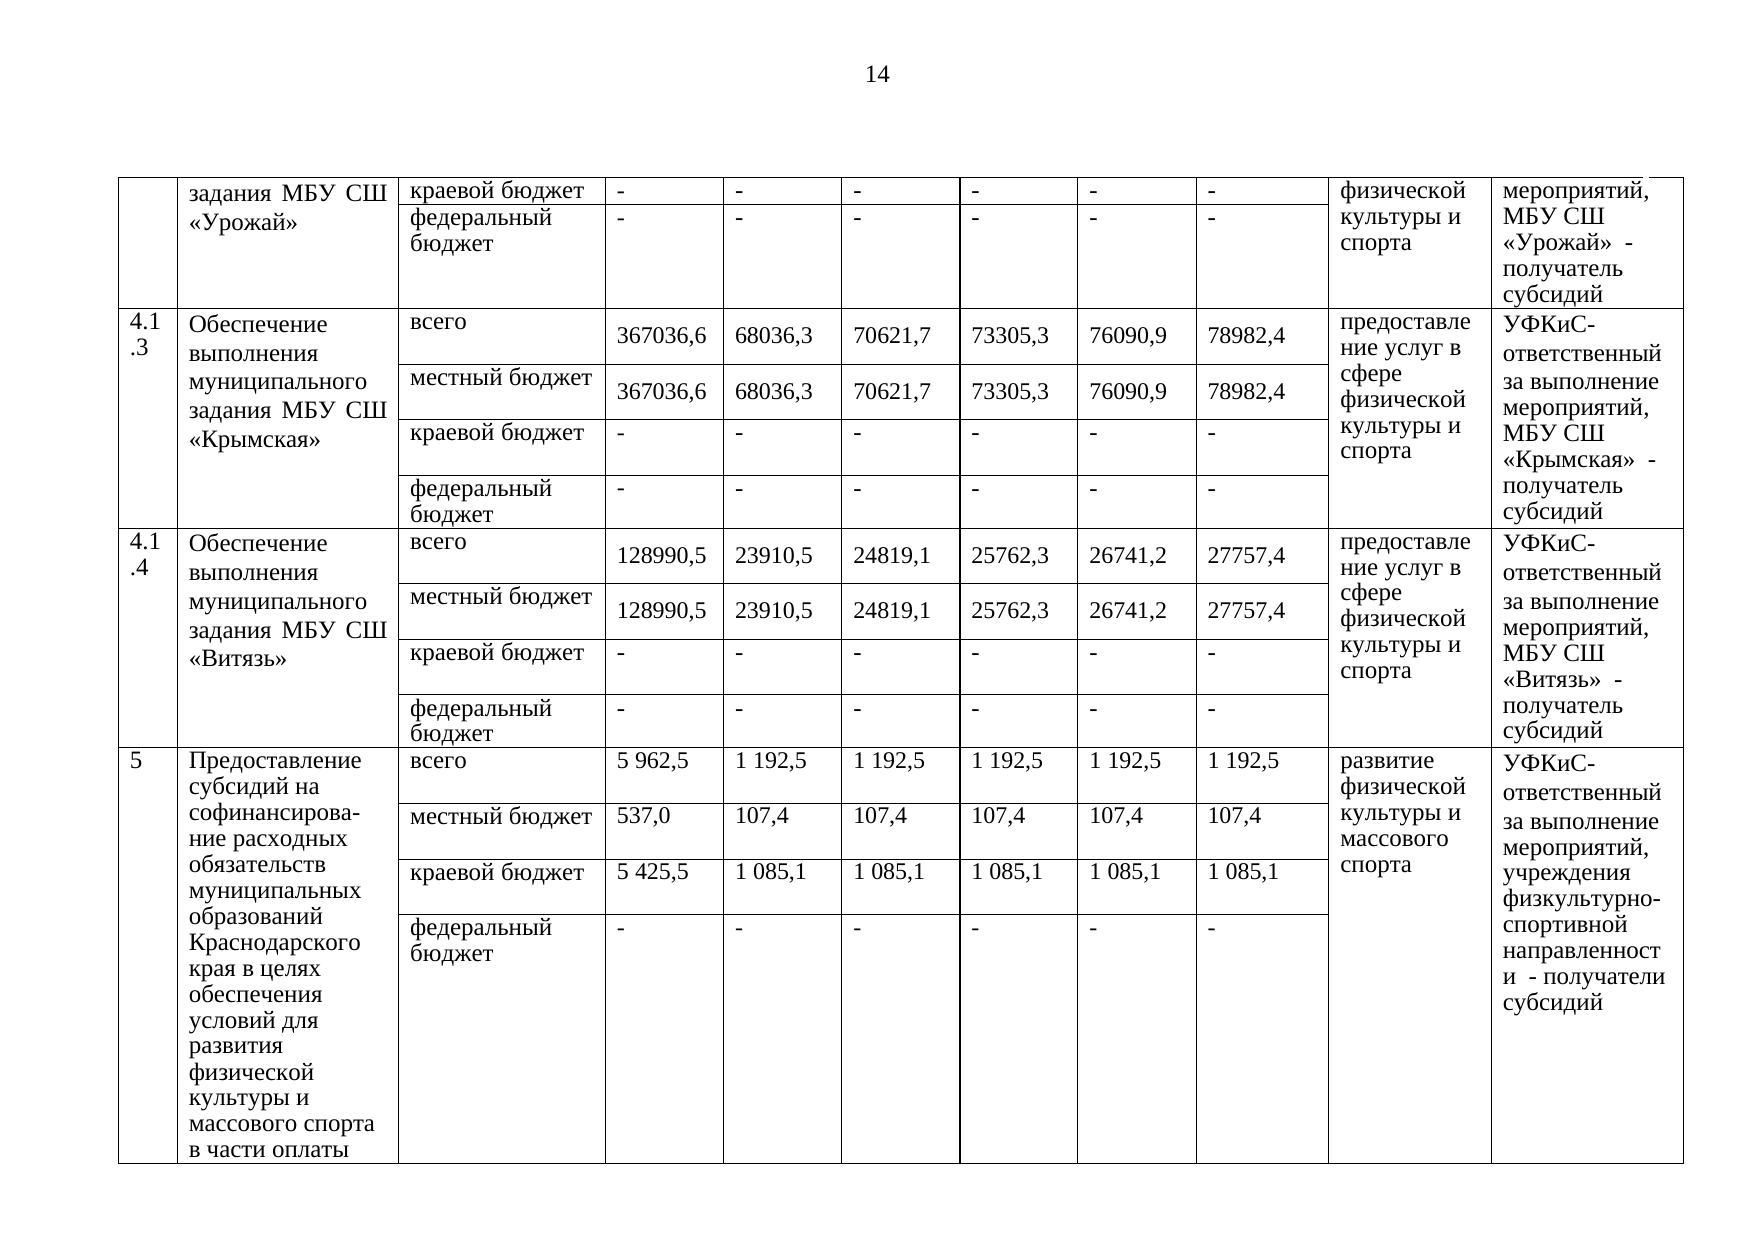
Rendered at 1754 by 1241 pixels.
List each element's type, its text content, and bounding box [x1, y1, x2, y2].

table_cell - [1078, 695, 1196, 747]
table_cell 4.1.3 [119, 309, 177, 527]
table_cell - [606, 915, 723, 1163]
table_cell развитие физической культуры и массового спорта [1329, 748, 1491, 1163]
table_cell 68036,3 [724, 309, 841, 363]
table_cell 68036,3 [724, 365, 841, 419]
table_cell 1 192,5 [1078, 748, 1196, 803]
table_cell 1 085,1 [724, 860, 841, 914]
table_cell - [1078, 420, 1196, 475]
table_cell - [1197, 915, 1328, 1163]
table_cell - [842, 695, 959, 747]
table_cell 27757,4 [1197, 529, 1328, 583]
table_cell - [1197, 476, 1328, 527]
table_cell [1492, 748, 1683, 1163]
table_cell - [724, 178, 841, 204]
table_cell 23910,5 [724, 529, 841, 583]
table_cell - [842, 420, 959, 475]
table_cell - [1197, 695, 1328, 747]
table_cell предоставление услуг в сфере физической культуры и спорта [1329, 309, 1491, 527]
table_cell 1 085,1 [842, 860, 959, 914]
table_cell - [842, 205, 959, 308]
table_cell - [842, 640, 959, 694]
table_cell - [961, 205, 1077, 308]
table_cell - [606, 695, 723, 747]
table_cell всего [399, 748, 605, 803]
table_cell - [961, 476, 1077, 527]
table_cell - [1078, 205, 1196, 308]
table_cell 107,4 [842, 804, 959, 858]
table_cell Обеспечение выполнения муниципального задания МБУ СШ «Витязь» [178, 529, 398, 747]
table_cell - [842, 915, 959, 1163]
table_cell федеральный бюджет [399, 476, 605, 527]
table_cell 76090,9 [1078, 365, 1196, 419]
table_cell 76090,9 [1078, 309, 1196, 363]
table_cell Обеспечение выполнения муниципального задания МБУ СШ «Крымская» [178, 309, 398, 527]
table_cell - [961, 640, 1077, 694]
table_cell - [724, 420, 841, 475]
table_cell 1 192,5 [842, 748, 959, 803]
table_cell 1 085,1 [1078, 860, 1196, 914]
table_cell федеральный бюджет [399, 915, 605, 1163]
table_cell 537,0 [606, 804, 723, 858]
table_cell 1 192,5 [961, 748, 1077, 803]
table_cell 24819,1 [842, 529, 959, 583]
table_cell всего [399, 309, 605, 363]
table_cell - [1197, 640, 1328, 694]
table_cell - [961, 915, 1077, 1163]
table_cell 107,4 [1078, 804, 1196, 858]
table_cell 23910,5 [724, 584, 841, 639]
table_cell местный бюджет [399, 584, 605, 639]
table_cell 1 085,1 [1197, 860, 1328, 914]
table_cell - [1078, 476, 1196, 527]
table_cell - [1197, 420, 1328, 475]
table_cell - [1078, 178, 1196, 204]
table_cell 1 085,1 [961, 860, 1077, 914]
table_cell 26741,2 [1078, 529, 1196, 583]
table_cell краевой бюджет [399, 178, 605, 204]
table_cell - [606, 420, 723, 475]
table_cell краевой бюджет [399, 420, 605, 475]
table_cell 78982,4 [1197, 309, 1328, 363]
table_cell - [724, 205, 841, 308]
table_cell всего [399, 529, 605, 583]
table_cell 73305,3 [961, 309, 1077, 363]
table_cell краевой бюджет [399, 860, 605, 914]
table_cell 78982,4 [1197, 365, 1328, 419]
table_cell 5 [119, 748, 177, 1163]
table_cell 25762,3 [961, 584, 1077, 639]
table_cell 25762,3 [961, 529, 1077, 583]
table_cell местный бюджет [399, 804, 605, 858]
table_cell 70621,7 [842, 365, 959, 419]
table_cell 107,4 [724, 804, 841, 858]
table_cell - [961, 178, 1077, 204]
table_cell УФКиС- ответственный за выполнение мероприятий, МБУ СШ «Витязь» - получатель субсидий [1492, 529, 1683, 747]
table_cell краевой бюджет [399, 640, 605, 694]
table_cell 128990,5 [606, 529, 723, 583]
table_cell 128990,5 [606, 584, 723, 639]
table_cell - [606, 640, 723, 694]
table_cell 367036,6 [606, 309, 723, 363]
table_cell - [724, 695, 841, 747]
table_cell - [606, 476, 723, 527]
table_cell - [724, 640, 841, 694]
table_cell - [1197, 178, 1328, 204]
table_cell - [1197, 205, 1328, 308]
table_cell 367036,6 [606, 365, 723, 419]
table_cell Предоставление субсидий на софинансирова- ние расходных обязательств муниципальных образований Краснодарского края в целях обеспечения условий для развития физической культуры и массового спорта в части оплаты труда инструкторов по спорту [178, 748, 398, 1163]
table_cell 4.1.4 [119, 529, 177, 747]
table_cell - [842, 476, 959, 527]
table_cell - [606, 178, 723, 204]
table_cell 70621,7 [842, 309, 959, 363]
table_cell 1 192,5 [1197, 748, 1328, 803]
table_cell 5 962,5 [606, 748, 723, 803]
table_cell - [842, 178, 959, 204]
table_cell 5 425,5 [606, 860, 723, 914]
table_cell 107,4 [961, 804, 1077, 858]
table_cell - [724, 476, 841, 527]
table_cell - [1078, 640, 1196, 694]
table_cell 1 192,5 [724, 748, 841, 803]
table_cell 26741,2 [1078, 584, 1196, 639]
table_cell - [1078, 915, 1196, 1163]
table_cell предоставление услуг в сфере физической культуры и спорта [1329, 529, 1491, 747]
table_cell федеральный бюджет [399, 695, 605, 747]
table_cell УФКиС- ответственный за выполнение мероприятий, МБУ СШ «Крымская» - получатель субсидий [1492, 309, 1683, 527]
table_cell 27757,4 [1197, 584, 1328, 639]
table_cell - [961, 420, 1077, 475]
table_cell 24819,1 [842, 584, 959, 639]
table_cell 73305,3 [961, 365, 1077, 419]
table_cell местный бюджет [399, 365, 605, 419]
table_cell - [961, 695, 1077, 747]
table_cell 107,4 [1197, 804, 1328, 858]
table_cell федеральный бюджет [399, 205, 605, 308]
table_cell - [606, 205, 723, 308]
table_cell - [724, 915, 841, 1163]
